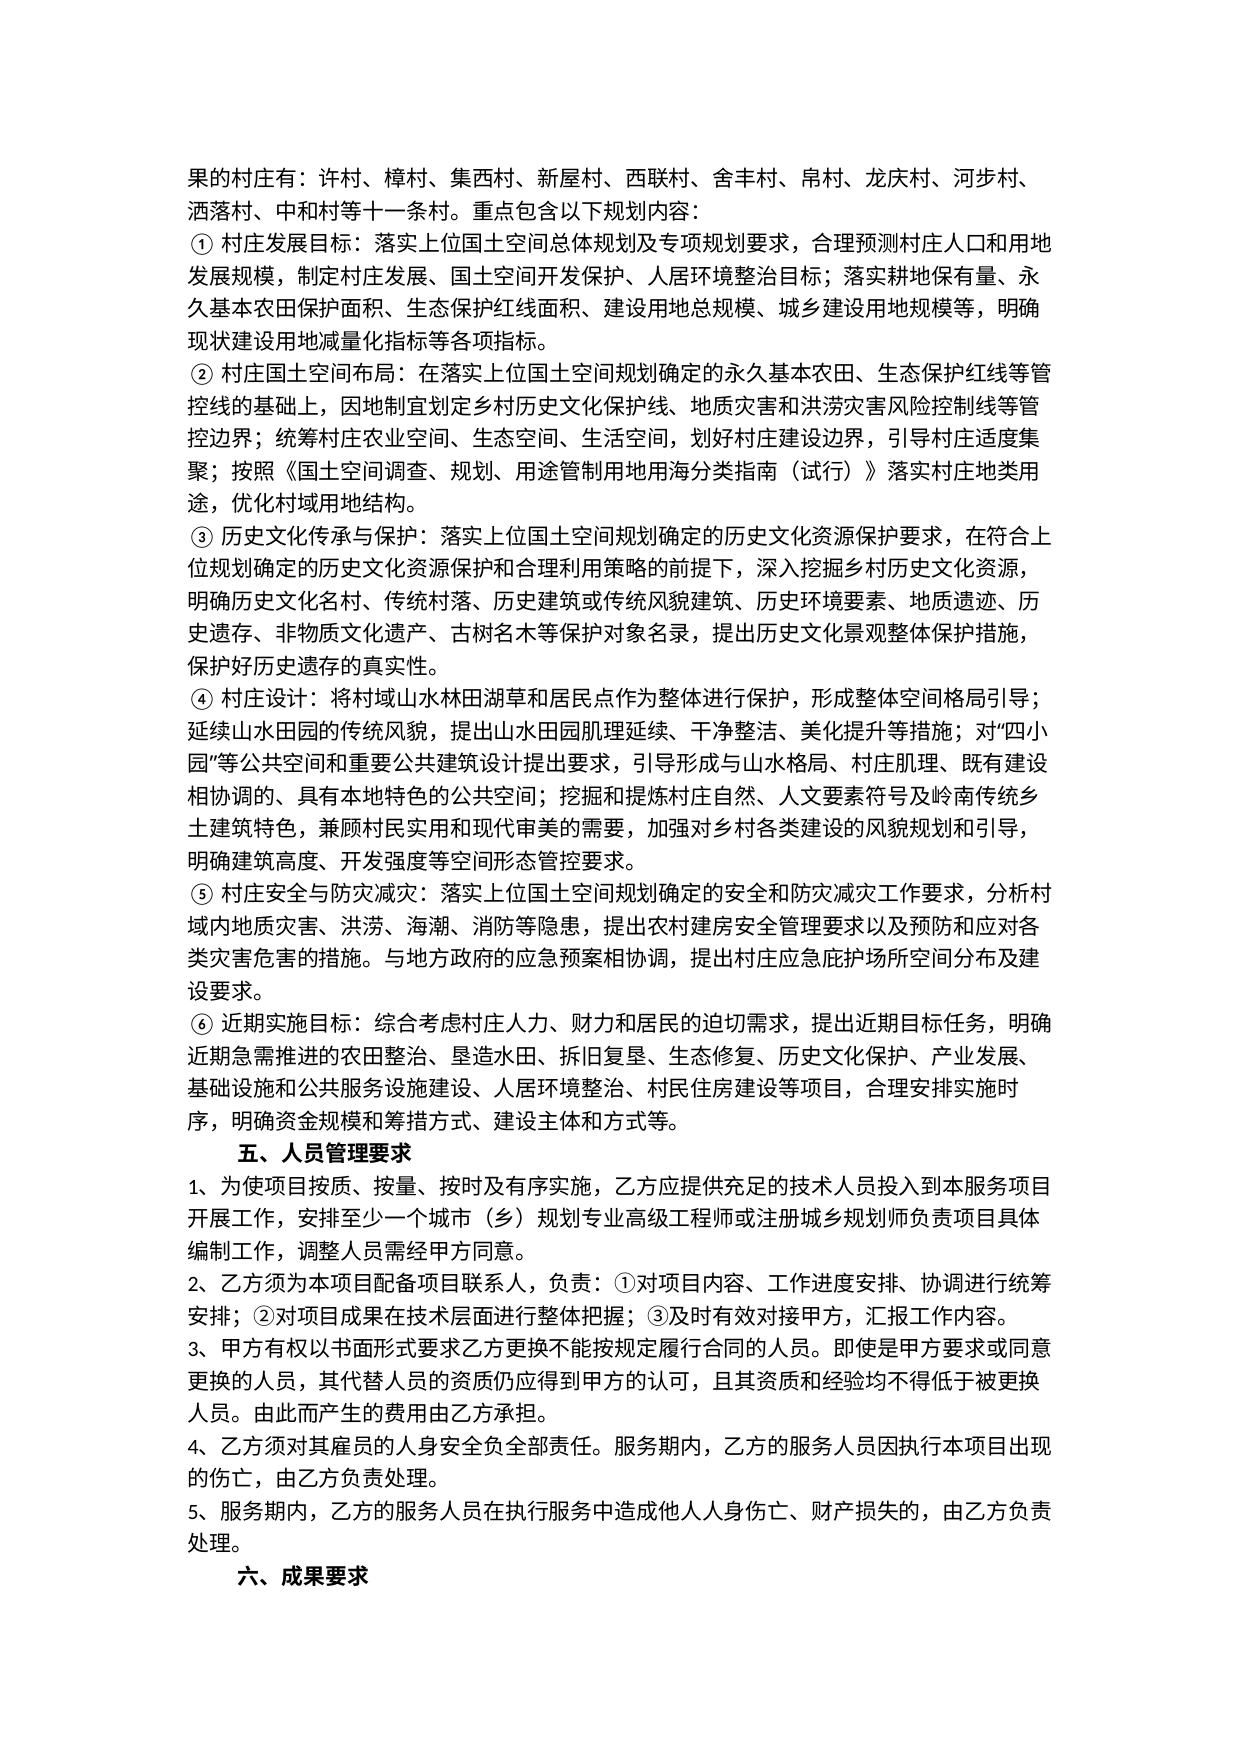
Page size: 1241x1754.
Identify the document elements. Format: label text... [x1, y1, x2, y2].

text ④村庄设计：将村域山水林田湖草和居民点作为整体进行保护，形成整体空间格局引导；延续山水田园的传统风貌，提出山水田园肌理延续、干净整洁、美化提升等措施；对“四小园”等公共空间和重要公共建筑设计提出要求，引导形成与山水格局、村庄肌理、既有建设相协调的、具有本地特色的公共空间；挖掘和提炼村庄自然、人文要素符号及岭南传统乡土建筑特色，兼顾村民实用和现代审美的需要，加强对乡村各类建设的风貌规划和引导，明确建筑高度、开发强度等空间形态管控要求。 [187, 682, 1053, 877]
text 六、成果要求 [187, 1559, 1053, 1592]
text 5、服务期内，乙方的服务人员在执行服务中造成他人人身伤亡、财产损失的，由乙方负责处理。 [187, 1494, 1053, 1559]
text 4、乙方须对其雇员的人身安全负全部责任。服务期内，乙方的服务人员因执行本项目出现的伤亡，由乙方负责处理。 [187, 1429, 1053, 1494]
text ②村庄国土空间布局：在落实上位国土空间规划确定的永久基本农田、生态保护红线等管控线的基础上，因地制宜划定乡村历史文化保护线、地质灾害和洪涝灾害风险控制线等管控边界；统筹村庄农业空间、生态空间、生活空间，划好村庄建设边界，引导村庄适度集聚；按照《国土空间调查、规划、用途管制用地用海分类指南（试行）》落实村庄地类用途，优化村域用地结构。 [187, 357, 1053, 519]
text ⑤村庄安全与防灾减灾：落实上位国土空间规划确定的安全和防灾减灾工作要求，分析村域内地质灾害、洪涝、海潮、消防等隐患，提出农村建房安全管理要求以及预防和应对各类灾害危害的措施。与地方政府的应急预案相协调，提出村庄应急庇护场所空间分布及建设要求。 [187, 877, 1053, 1007]
text 2、乙方须为本项目配备项目联系人，负责：①对项目内容、工作进度安排、协调进行统筹安排；②对项目成果在技术层面进行整体把握；③及时有效对接甲方，汇报工作内容。 [187, 1267, 1053, 1332]
text 1、为使项目按质、按量、按时及有序实施，乙方应提供充足的技术人员投入到本服务项目开展工作，安排至少一个城市（乡）规划专业高级工程师或注册城乡规划师负责项目具体编制工作，调整人员需经甲方同意。 [187, 1169, 1053, 1267]
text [187, 162, 1053, 227]
text 3、甲方有权以书面形式要求乙方更换不能按规定履行合同的人员。即使是甲方要求或同意更换的人员，其代替人员的资质仍应得到甲方的认可，且其资质和经验均不得低于被更换人员。由此而产生的费用由乙方承担。 [187, 1332, 1053, 1429]
text ③历史文化传承与保护：落实上位国土空间规划确定的历史文化资源保护要求，在符合上位规划确定的历史文化资源保护和合理利用策略的前提下，深入挖掘乡村历史文化资源，明确历史文化名村、传统村落、历史建筑或传统风貌建筑、历史环境要素、地质遗迹、历史遗存、非物质文化遗产、古树名木等保护对象名录，提出历史文化景观整体保护措施，保护好历史遗存的真实性。 [187, 519, 1053, 682]
text 五、人员管理要求 [187, 1137, 1053, 1169]
text ⑥近期实施目标：综合考虑村庄人力、财力和居民的迫切需求，提出近期目标任务，明确近期急需推进的农田整治、垦造水田、拆旧复垦、生态修复、历史文化保护、产业发展、基础设施和公共服务设施建设、人居环境整治、村民住房建设等项目，合理安排实施时序，明确资金规模和筹措方式、建设主体和方式等。 [187, 1007, 1053, 1137]
text ①村庄发展目标：落实上位国土空间总体规划及专项规划要求，合理预测村庄人口和用地发展规模，制定村庄发展、国土空间开发保护、人居环境整治目标；落实耕地保有量、永久基本农田保护面积、生态保护红线面积、建设用地总规模、城乡建设用地规模等，明确现状建设用地减量化指标等各项指标。 [187, 227, 1053, 357]
